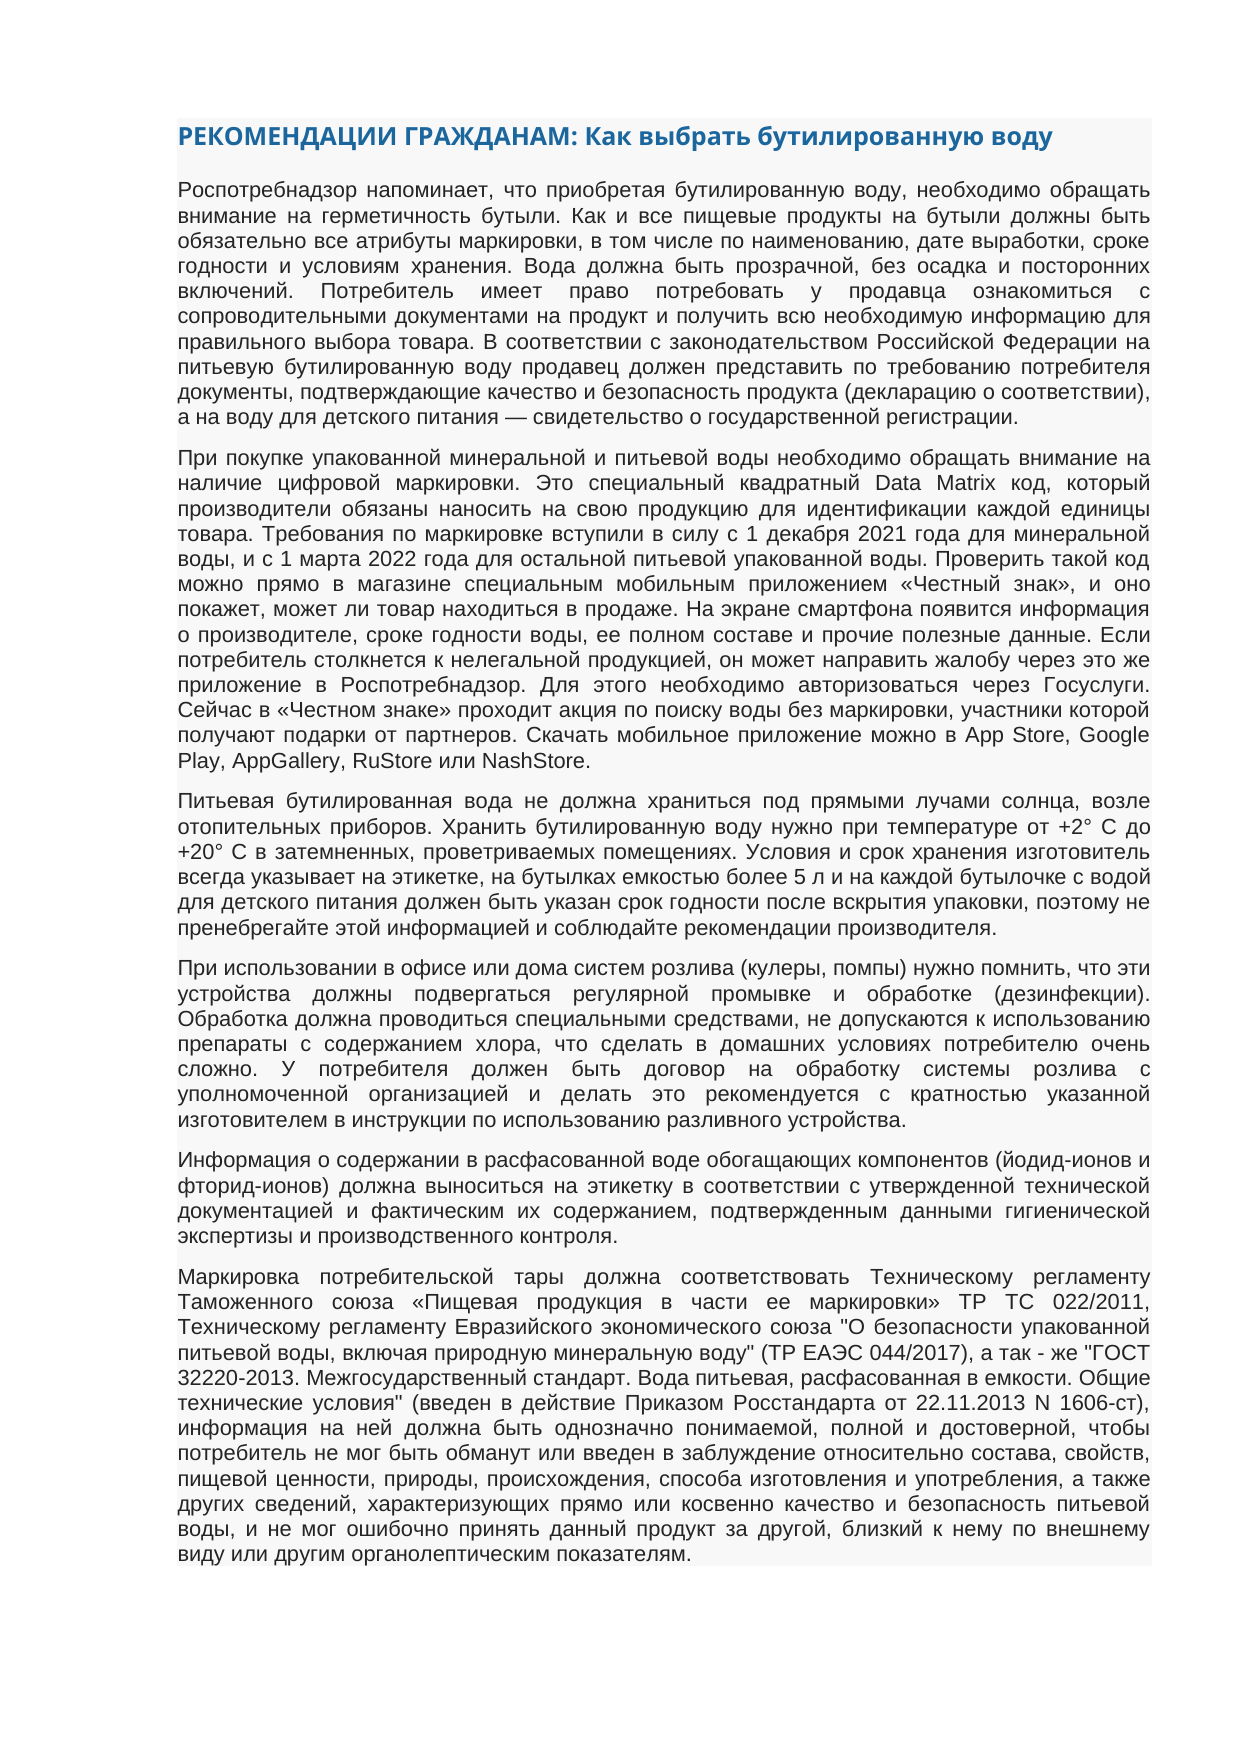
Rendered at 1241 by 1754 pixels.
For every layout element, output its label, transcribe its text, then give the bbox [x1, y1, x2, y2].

text Информация о содержании в расфасованной воде обогащающих компонентов (йодид-ионов и фторид-ионов) должна выноситься на этикетку в соответствии с утвержденной технической документацией и фактическим их содержанием, подтвержденным данными гигиенической экспертизы и производственного контроля. [177, 1147, 1152, 1248]
text Питьевая бутилированная вода не должна храниться под прямыми лучами солнца, возле отопительных приборов. Хранить бутилированную воду нужно при температуре от +2° С до +20° С в затемненных, проветриваемых помещениях. Условия и срок хранения изготовитель всегда указывает на этикетке, на бутылках емкостью более 5 л и на каждой бутылочке с водой для детского питания должен быть указан срок годности после вскрытия упаковки, поэтому не пренебрегайте этой информацией и соблюдайте рекомендации производителя. [177, 788, 1152, 940]
text Маркировка потребительской тары должна соответствовать Техническому регламенту Таможенного союза «Пищевая продукция в части ее маркировки» ТР ТС 022/2011, Техническому регламенту Евразийского экономического союза "О безопасности упакованной питьевой воды, включая природную минеральную воду" (ТР ЕАЭС 044/2017), а так - же "ГОСТ 32220-2013. Межгосударственный стандарт. Вода питьевая, расфасованная в емкости. Общие технические условия" (введен в действие Приказом Росстандарта от 22.11.2013 N 1606-ст), информация на ней должна быть однозначно понимаемой, полной и достоверной, чтобы потребитель не мог быть обманут или введен в заблуждение относительно состава, свойств, пищевой ценности, природы, происхождения, способа изготовления и употребления, а также других сведений, характеризующих прямо или косвенно качество и безопасность питьевой воды, и не мог ошибочно принять данный продукт за другой, близкий к нему по внешнему виду или другим органолептическим показателям. [177, 1264, 1152, 1566]
text При покупке упакованной минеральной и питьевой воды необходимо обращать внимание на наличие цифровой маркировки. Это специальный квадратный Data Matrix код, который производители обязаны наносить на свою продукцию для идентификации каждой единицы товара. Требования по маркировке вступили в силу с 1 декабря 2021 года для минеральной воды, и с 1 марта 2022 года для остальной питьевой упакованной воды. Проверить такой код можно прямо в магазине специальным мобильным приложением «Честный знак», и оно покажет, может ли товар находиться в продаже. На экране смартфона появится информация о производителе, сроке годности воды, ее полном составе и прочие полезные данные. Если потребитель столкнется к нелегальной продукцией, он может направить жалобу через это же приложение в Роспотребнадзор. Для этого необходимо авторизоваться через Госуслуги. Сейчас в «Честном знаке» проходит акция по поиску воды без маркировки, участники которой получают подарки от партнеров. Скачать мобильное приложение можно в App Store, Google Play, AppGallery, RuStore или NashStore. [177, 445, 1152, 773]
text Роспотребнадзор напоминает, что приобретая бутилированную воду, необходимо обращать внимание на герметичность бутыли. Как и все пищевые продукты на бутыли должны быть обязательно все атрибуты маркировки, в том числе по наименованию, дате выработки, сроке годности и условиям хранения. Вода должна быть прозрачной, без осадка и посторонних включений. Потребитель имеет право потребовать у продавца ознакомиться с сопроводительными документами на продукт и получить всю необходимую информацию для правильного выбора товара. В соответствии с законодательством Российской Федерации на питьевую бутилированную воду продавец должен представить по требованию потребителя документы, подтверждающие качество и безопасность продукта (декларацию о соответствии), а на воду для детского питания — свидетельство о государственной регистрации. [177, 177, 1152, 429]
text При использовании в офисе или дома систем розлива (кулеры, помпы) нужно помнить, что эти устройства должны подвергаться регулярной промывке и обработке (дезинфекции). Обработка должна проводиться специальными средствами, не допускаются к использованию препараты с содержанием хлора, что сделать в домашних условиях потребителю очень сложно. У потребителя должен быть договор на обработку системы розлива с уполномоченной организацией и делать это рекомендуется с кратностью указанной изготовителем в инструкции по использованию разливного устройства. [177, 955, 1152, 1132]
text РЕКОМЕНДАЦИИ ГРАЖДАНАМ: Как выбрать бутилированную воду [177, 118, 1152, 152]
